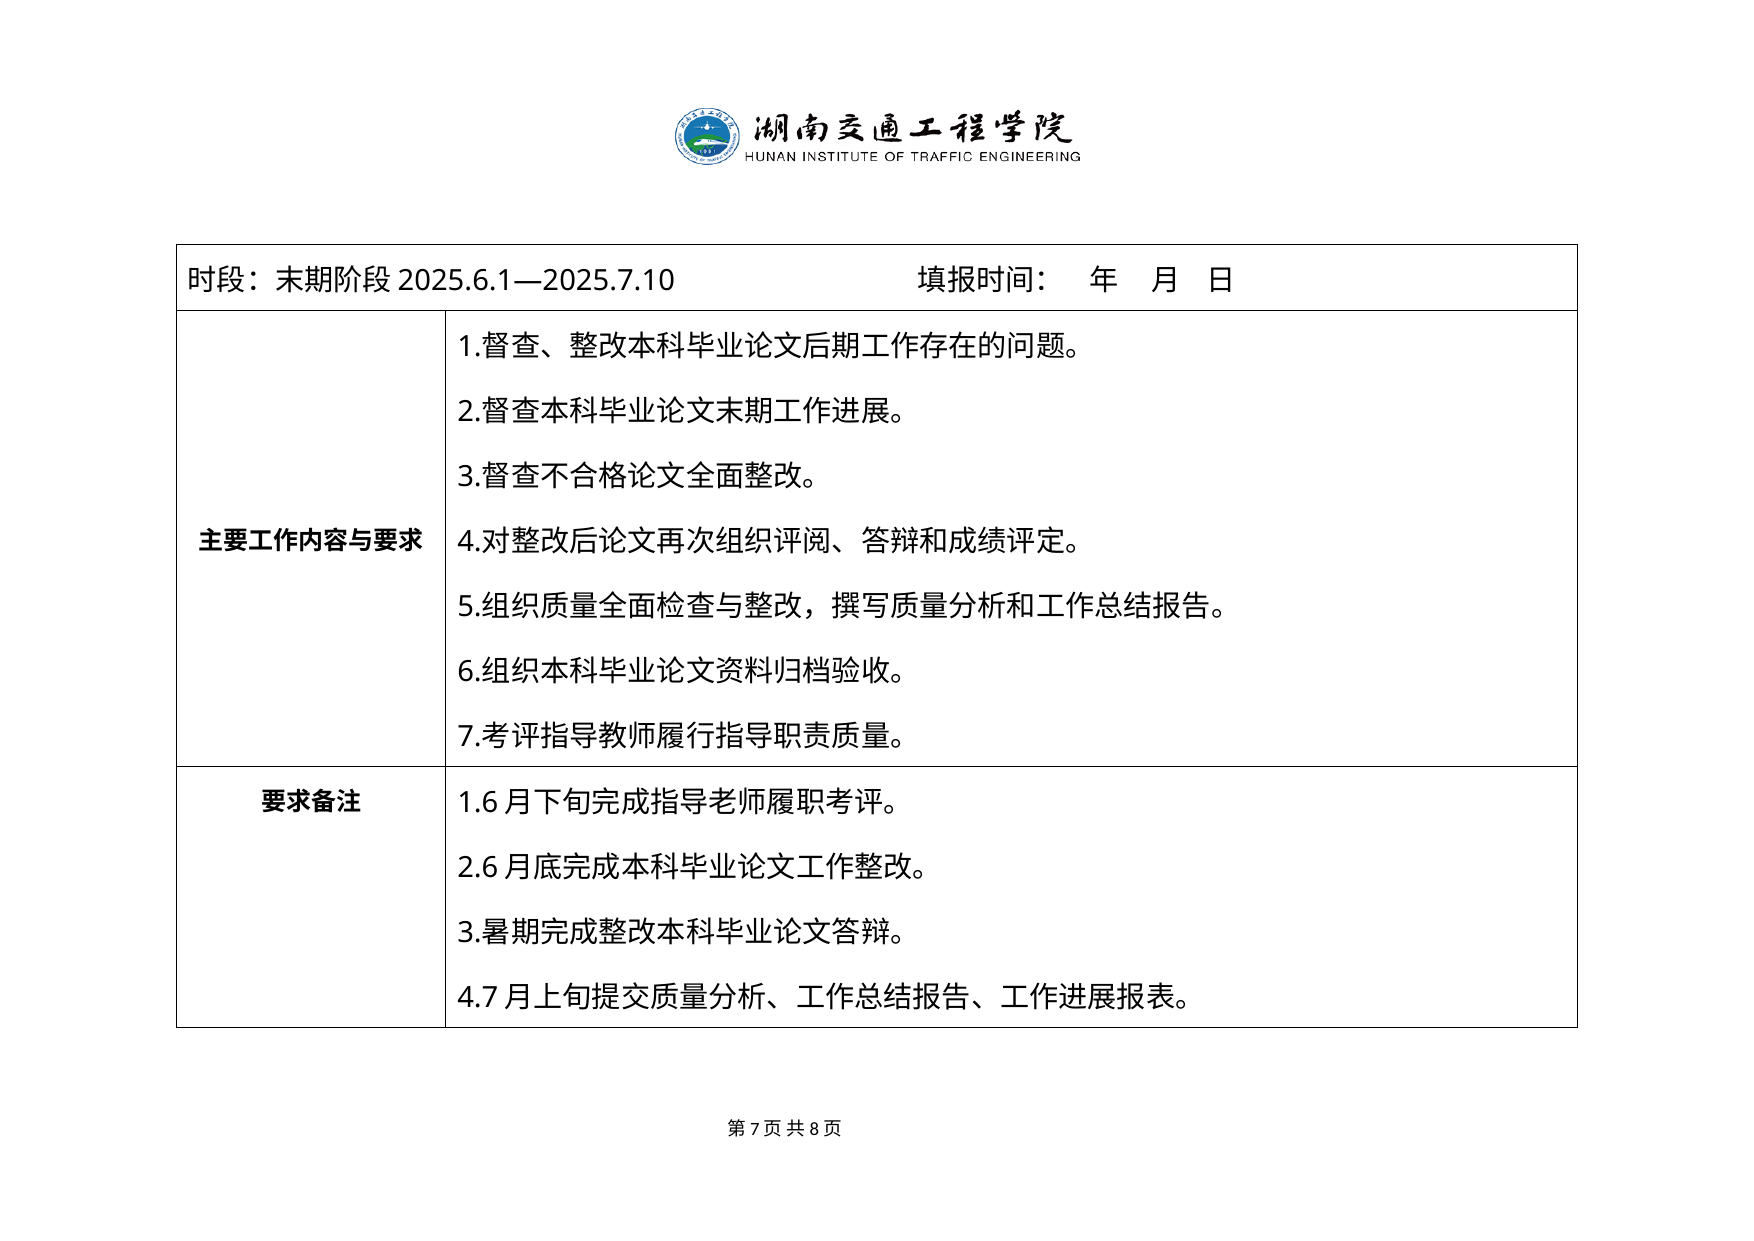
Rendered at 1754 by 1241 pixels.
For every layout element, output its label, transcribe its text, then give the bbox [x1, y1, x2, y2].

table_cell 主要工作内容与要求 [177, 311, 445, 766]
table_cell 1.6月下旬完成指导老师履职考评。 2.6月底完成本科毕业论文工作整改。 3.暑期完成整改本科毕业论文答辩。 4.7月上旬提交质量分析、工作总结报告、工作进展报表。 5.7月上旬完成资料归档。 [446, 767, 1577, 1027]
table_cell 要求备注 [177, 767, 445, 1027]
table_header 时段：末期阶段2025.6.1—2025.7.10 填报时间： 年 月 日 [177, 245, 1577, 310]
table_cell 1.督查、整改本科毕业论文后期工作存在的问题。 2.督查本科毕业论文末期工作进展。 3.督查不合格论文全面整改。 4.对整改后论文再次组织评阅、答辩和成绩评定。 5.组织质量全面检查与整改，撰写质量分析和工作总结报告。 6.组织本科毕业论文资料归档验收。 7.考评指导教师履行指导职责质量。 [446, 311, 1577, 766]
picture [665, 90, 1089, 176]
